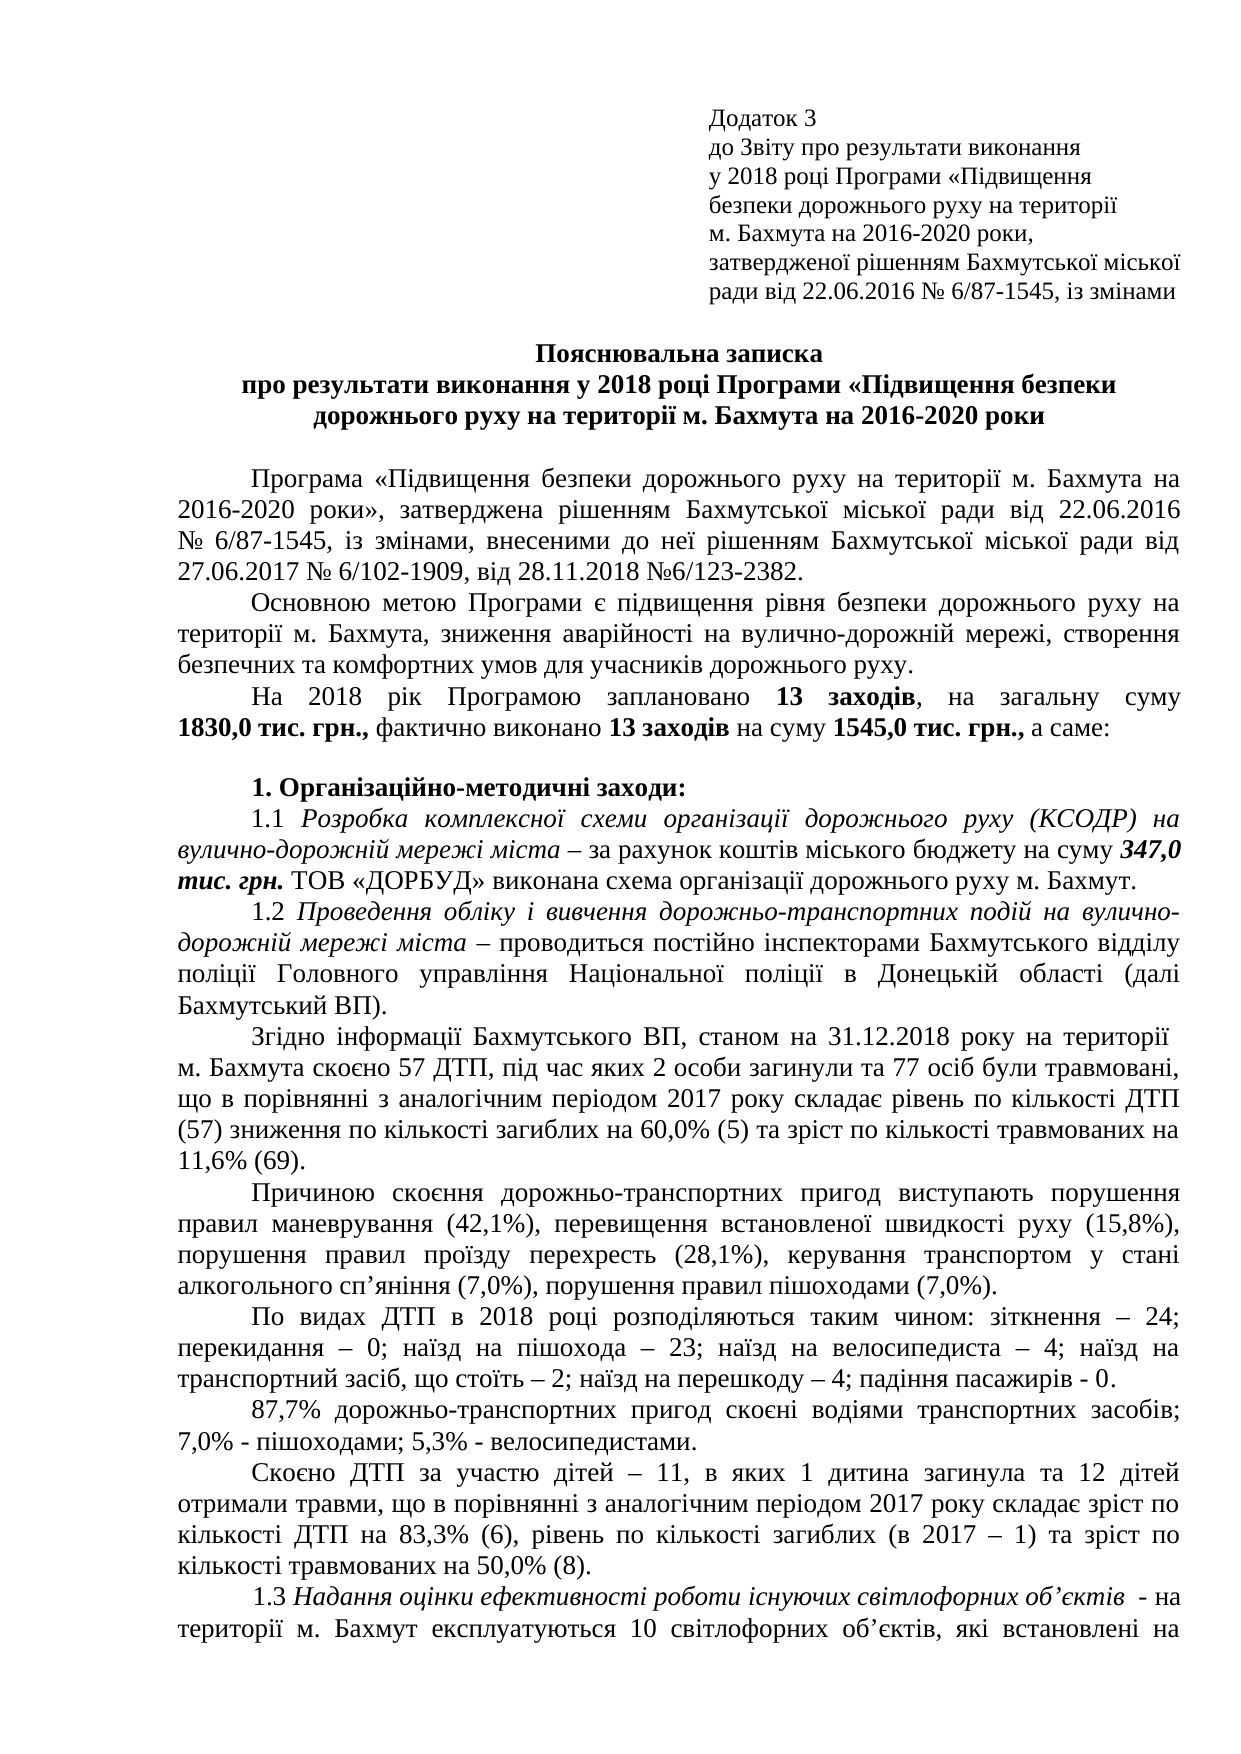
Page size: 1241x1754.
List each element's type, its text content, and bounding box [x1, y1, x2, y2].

text 1.2 Проведення обліку і вивчення дорожньо-транспортних подій на вулично-дорожній мережі міста – проводиться постійно інспекторами Бахмутського відділу поліції Головного управління Національної поліції в Донецькій області (далі Бахмутський ВП). [177, 895, 1181, 1020]
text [177, 1581, 1181, 1643]
text По видах ДТП в 2018 році розподіляються таким чином: зіткнення – 24; перекидання – 0; наїзд на пішохода – 23; наїзд на велосипедиста – 4; наїзд на транспортний засіб, що стоїть – 2; наїзд на перешкоду – 4; падіння пасажирів - 0. [177, 1300, 1181, 1394]
text Основною метою Програми є підвищення рівня безпеки дорожнього руху на території м. Бахмута, зниження аварійності на вулично-дорожній мережі, створення безпечних та комфортних умов для учасників дорожнього руху. [177, 586, 1181, 680]
text Причиною скоєння дорожньо-транспортних пригод виступають порушення правил маневрування (42,1%), перевищення встановленої швидкості руху (15,8%), порушення правил проїзду перехресть (28,1%), керування транспортом у стані алкогольного сп’яніння (7,0%), порушення правил пішоходами (7,0%). [177, 1176, 1181, 1300]
text затвердженої рішенням Бахмутської міської ради від 22.06.2016 № 6/87-1545, із змінами [709, 247, 1181, 305]
text Програма «Підвищення безпеки дорожнього руху на території м. Бахмута на 2016-2020 роки», затверджена рішенням Бахмутської міської ради від 22.06.2016 № 6/87-1545, із змінами, внесеними до неї рішенням Бахмутської міської ради від 27.06.2017 № 6/102-1909, від 28.11.2018 №6/123-2382. [177, 462, 1181, 586]
text 1.1 Розробка комплексної схеми організації дорожнього руху (КСОДР) на вулично-дорожній мережі міста – за рахунок коштів міського бюджету на суму 347,0 тис. грн. ТОВ «ДОРБУД» виконана схема організації дорожнього руху м. Бахмут. [177, 802, 1181, 895]
text м. Бахмута на 2016-2020 роки, [709, 218, 1181, 247]
text у 2018 році Програми «Підвищення [709, 161, 1181, 190]
text 87,7% дорожньо-транспортних пригод скоєні водіями транспортних засобів; 7,0% - пішоходами; 5,3% - велосипедистами. [177, 1394, 1181, 1456]
text Згідно інформації Бахмутського ВП, станом на 31.12.2018 року на території м. Бахмута скоєно 57 ДТП, під час яких 2 особи загинули та 77 осіб були травмовані, що в порівнянні з аналогічним періодом 2017 року складає рівень по кількості ДТП (57) зниження по кількості загиблих на 60,0% (5) та зріст по кількості травмованих на 11,6% (69). [177, 1020, 1181, 1176]
text про результати виконання у 2018 році Програми «Підвищення безпеки [177, 368, 1181, 399]
text Скоєно ДТП за участю дітей – 11, в яких 1 дитина загинула та 12 дітей отримали травми, що в порівнянні з аналогічним періодом 2017 року складає зріст по кількості ДТП на 83,3% (6), рівень по кількості загиблих (в 2017 – 1) та зріст по кількості травмованих на 50,0% (8). [177, 1456, 1181, 1581]
text дорожнього руху на території м. Бахмута на 2016-2020 роки [177, 399, 1181, 431]
text безпеки дорожнього руху на території [709, 190, 1181, 218]
text 1. Організаційно-методичні заходи: [177, 771, 1181, 802]
text На 2018 рік Програмою заплановано 13 заходів, на загальну суму 1830,0 тис. грн., фактично виконано 13 заходів на суму 1545,0 тис. грн., а саме: [177, 680, 1181, 742]
text Додаток 3 [709, 103, 1181, 132]
text Пояснювальна записка [177, 337, 1181, 368]
text до Звіту про результати виконання [709, 132, 1181, 161]
